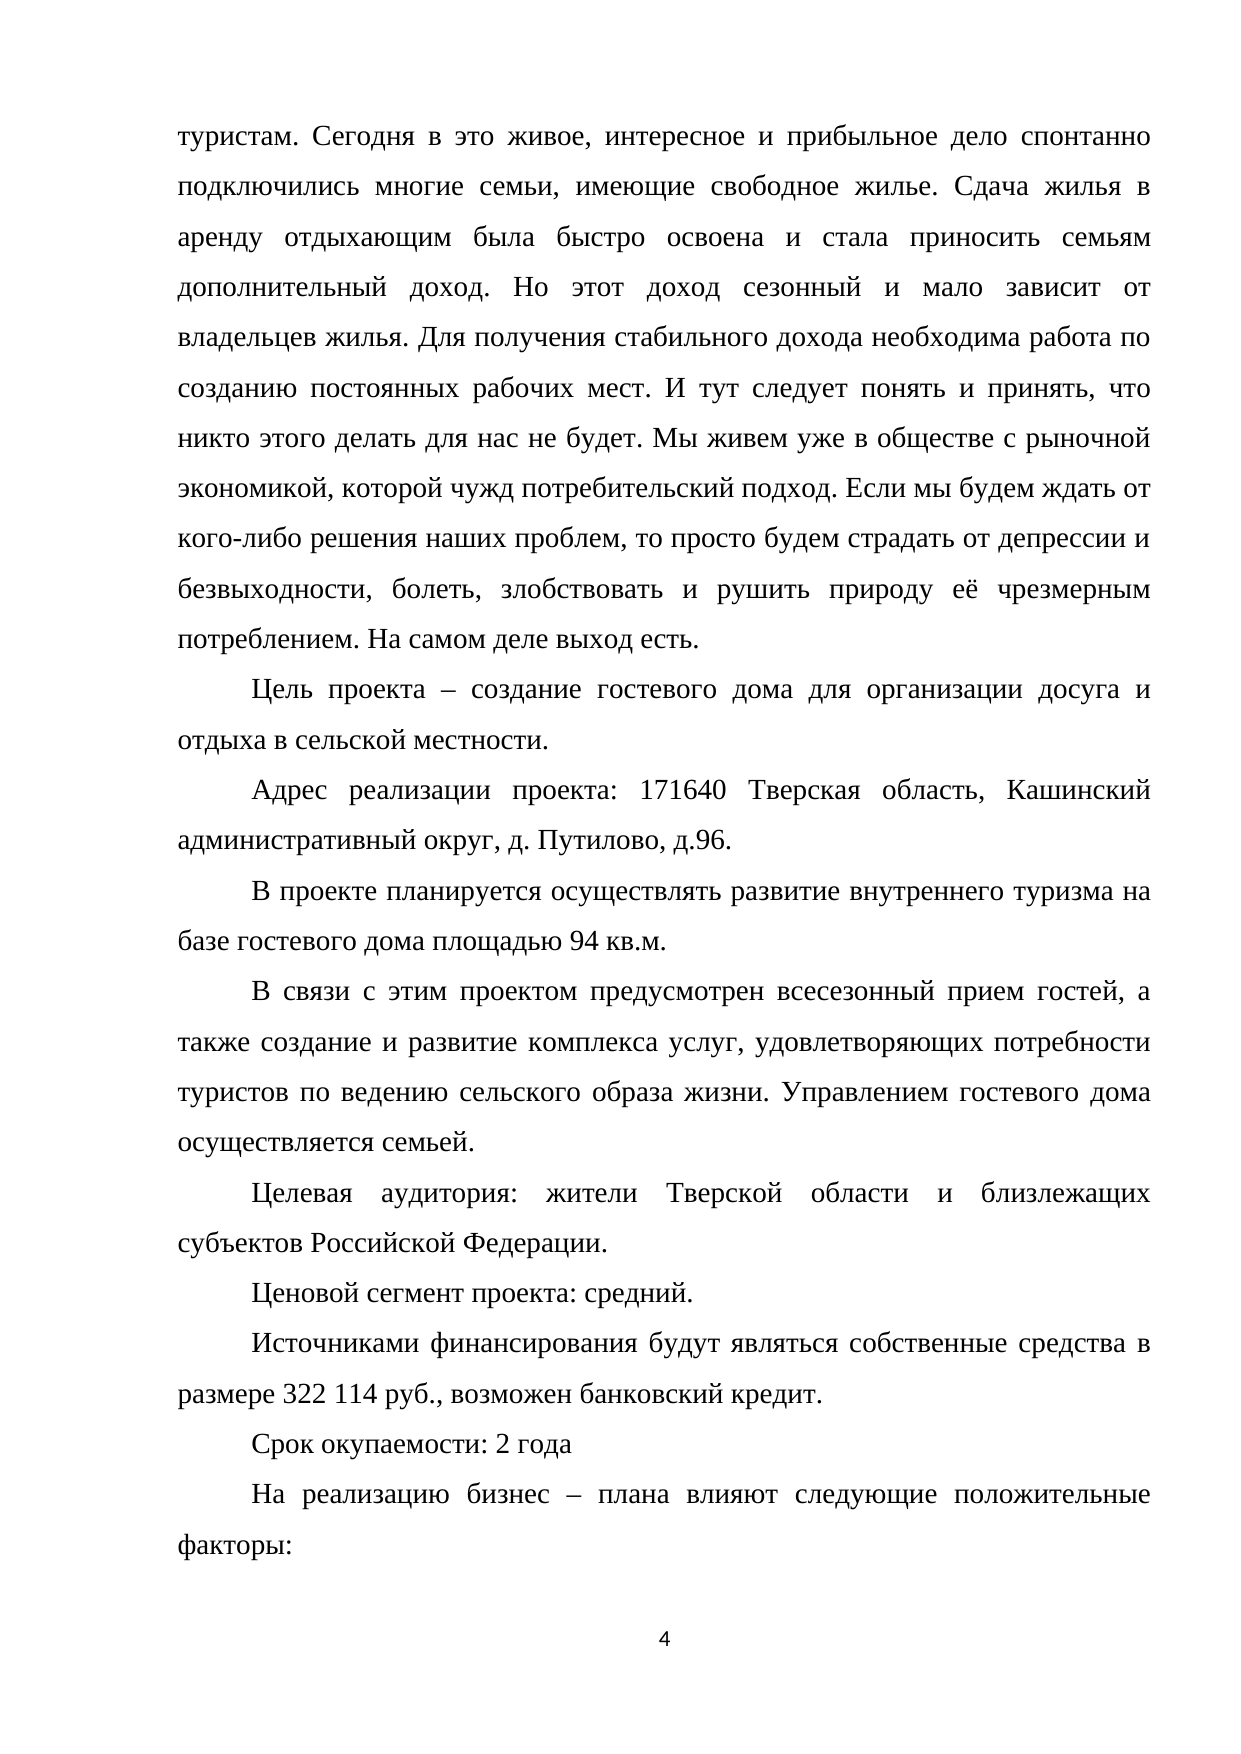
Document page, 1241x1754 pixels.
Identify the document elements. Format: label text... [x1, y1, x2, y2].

text В связи с этим проектом предусмотрен всесезонный прием гостей, а также создание и развитие комплекса услуг, удовлетворяющих потребности туристов по ведению сельского образа жизни. Управлением гостевого дома осуществляется семьей. [177, 973, 1152, 1158]
text Адрес реализации проекта: 171640 Тверская область, Кашинский административный округ, д. Путилово, д.96. [177, 772, 1152, 856]
text Целевая аудитория: жители Тверской области и близлежащих субъектов Российской Федерации. [177, 1175, 1152, 1258]
text В проекте планируется осуществлять развитие внутреннего туризма на базе гостевого дома площадью 94 кв.м. [177, 873, 1152, 957]
text Срок окупаемости: 2 года [177, 1426, 1152, 1460]
text Источниками финансирования будут являться собственные средства в размере 322 114 руб., возможен банковский кредит. [177, 1326, 1152, 1409]
text На реализацию бизнес – плана влияют следующие положительные факторы: [177, 1477, 1152, 1560]
text Ценовой сегмент проекта: средний. [177, 1275, 1152, 1309]
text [177, 118, 1152, 655]
text Цель проекта – создание гостевого дома для организации досуга и отдыха в сельской местности. [177, 672, 1152, 755]
